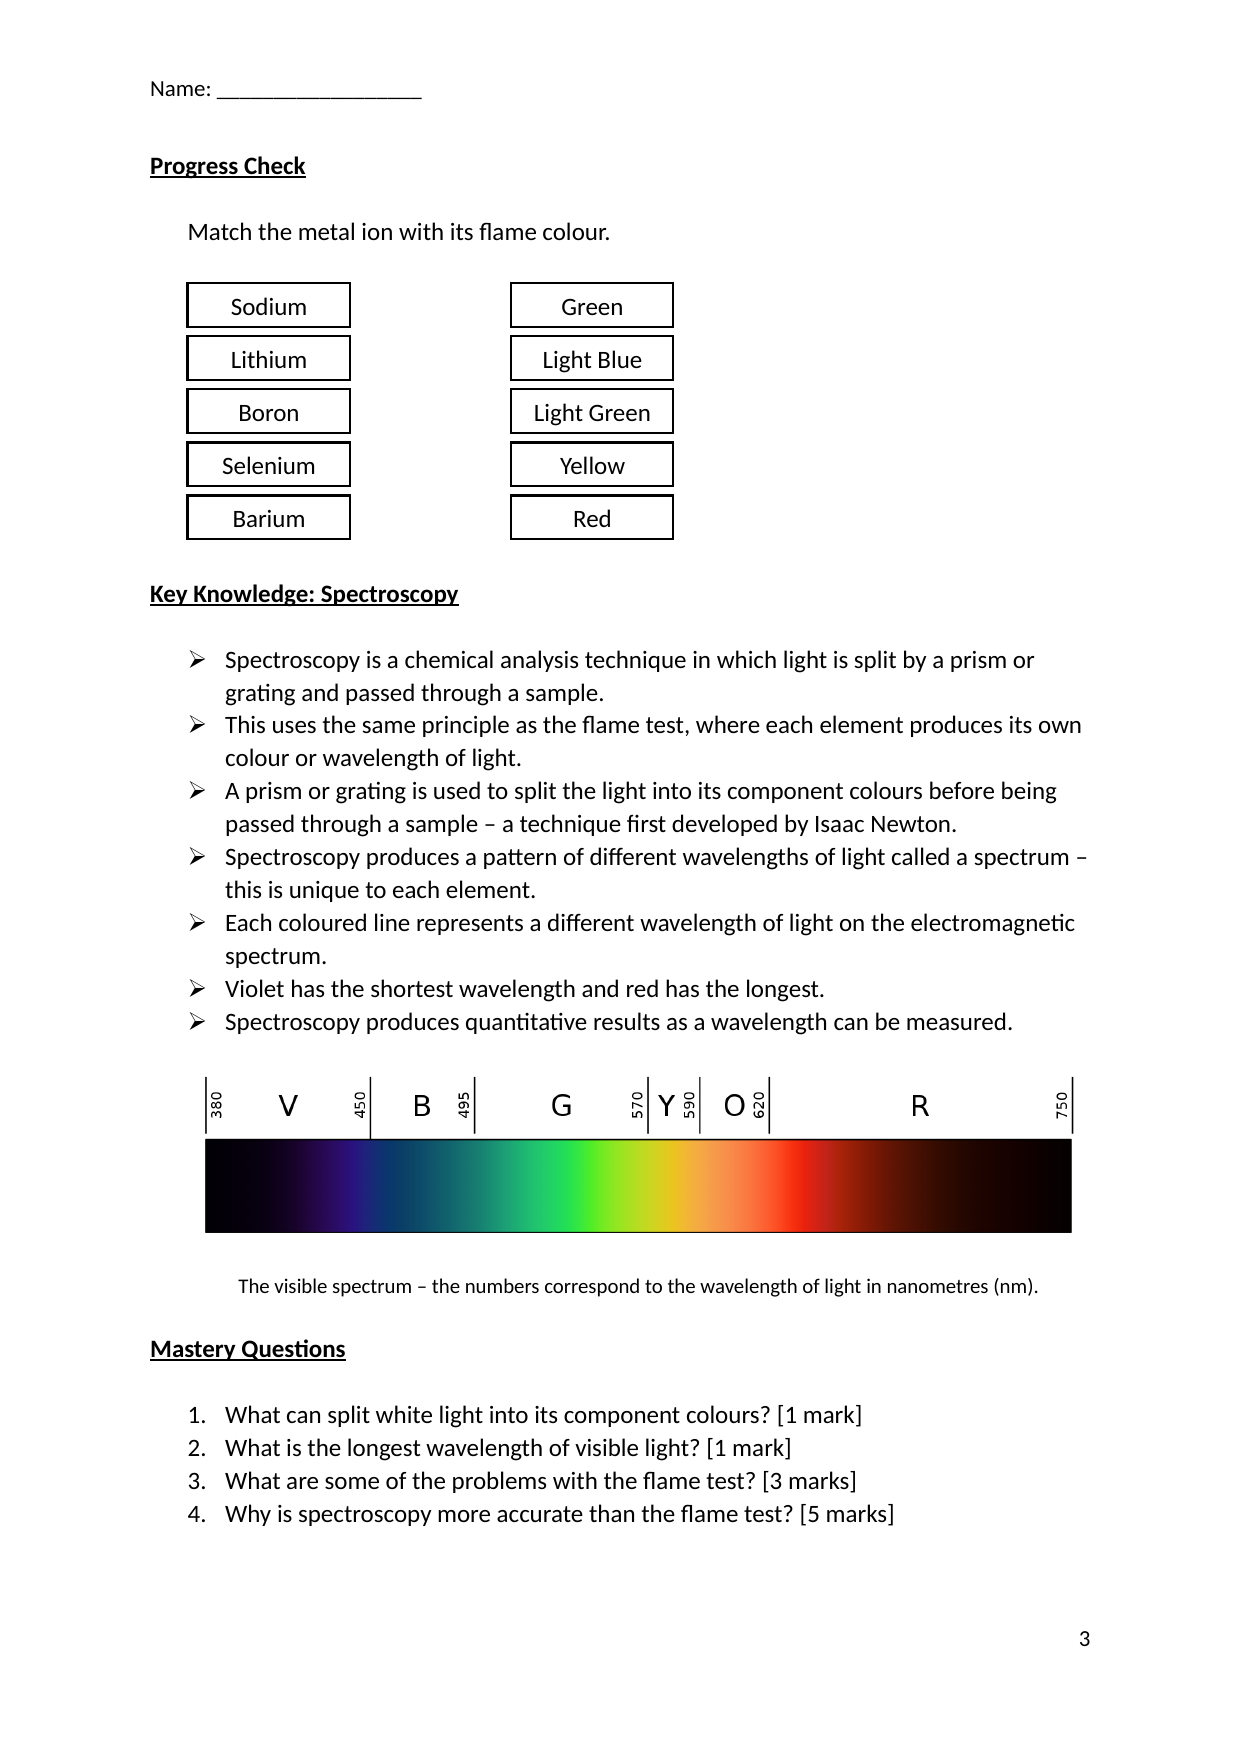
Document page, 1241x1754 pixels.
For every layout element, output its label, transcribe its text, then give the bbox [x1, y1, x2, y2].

list This uses the same principle as the flame test, where each element produces its own colour or wavelength of light. [187, 709, 1090, 773]
list Spectroscopy produces quantitative results as a wavelength can be measured. [187, 1006, 1090, 1036]
text Match the metal ion with its flame colour. [187, 216, 1090, 246]
list What is the longest wavelength of visible light? [1 mark] [187, 1432, 1090, 1462]
list What are some of the problems with the flame test? [3 marks] [187, 1465, 1090, 1495]
list Each coloured line represents a different wavelength of light on the electromagnetic spectrum. [187, 907, 1090, 971]
list A prism or grating is used to split the light into its component colours before being passed through a sample – a technique first developed by Isaac Newton. [187, 775, 1090, 839]
picture [202, 1071, 1076, 1238]
text Mastery Questions [150, 1333, 1090, 1364]
list What can split white light into its component colours? [1 mark] [187, 1399, 1090, 1429]
list Spectroscopy produces a pattern of different wavelengths of light called a spectrum – this is unique to each element. [187, 841, 1090, 905]
text Key Knowledge: Spectroscopy [150, 578, 1090, 608]
text Progress Check [150, 150, 1090, 181]
list Why is spectroscopy more accurate than the flame test? [5 marks] [187, 1498, 1090, 1528]
list Spectroscopy is a chemical analysis technique in which light is split by a prism or grating and passed through a sample. [187, 644, 1090, 707]
text The visible spectrum – the numbers correspond to the wavelength of light in nanometres (nm). [187, 1273, 1090, 1298]
list Violet has the shortest wavelength and red has the longest. [187, 973, 1090, 1003]
